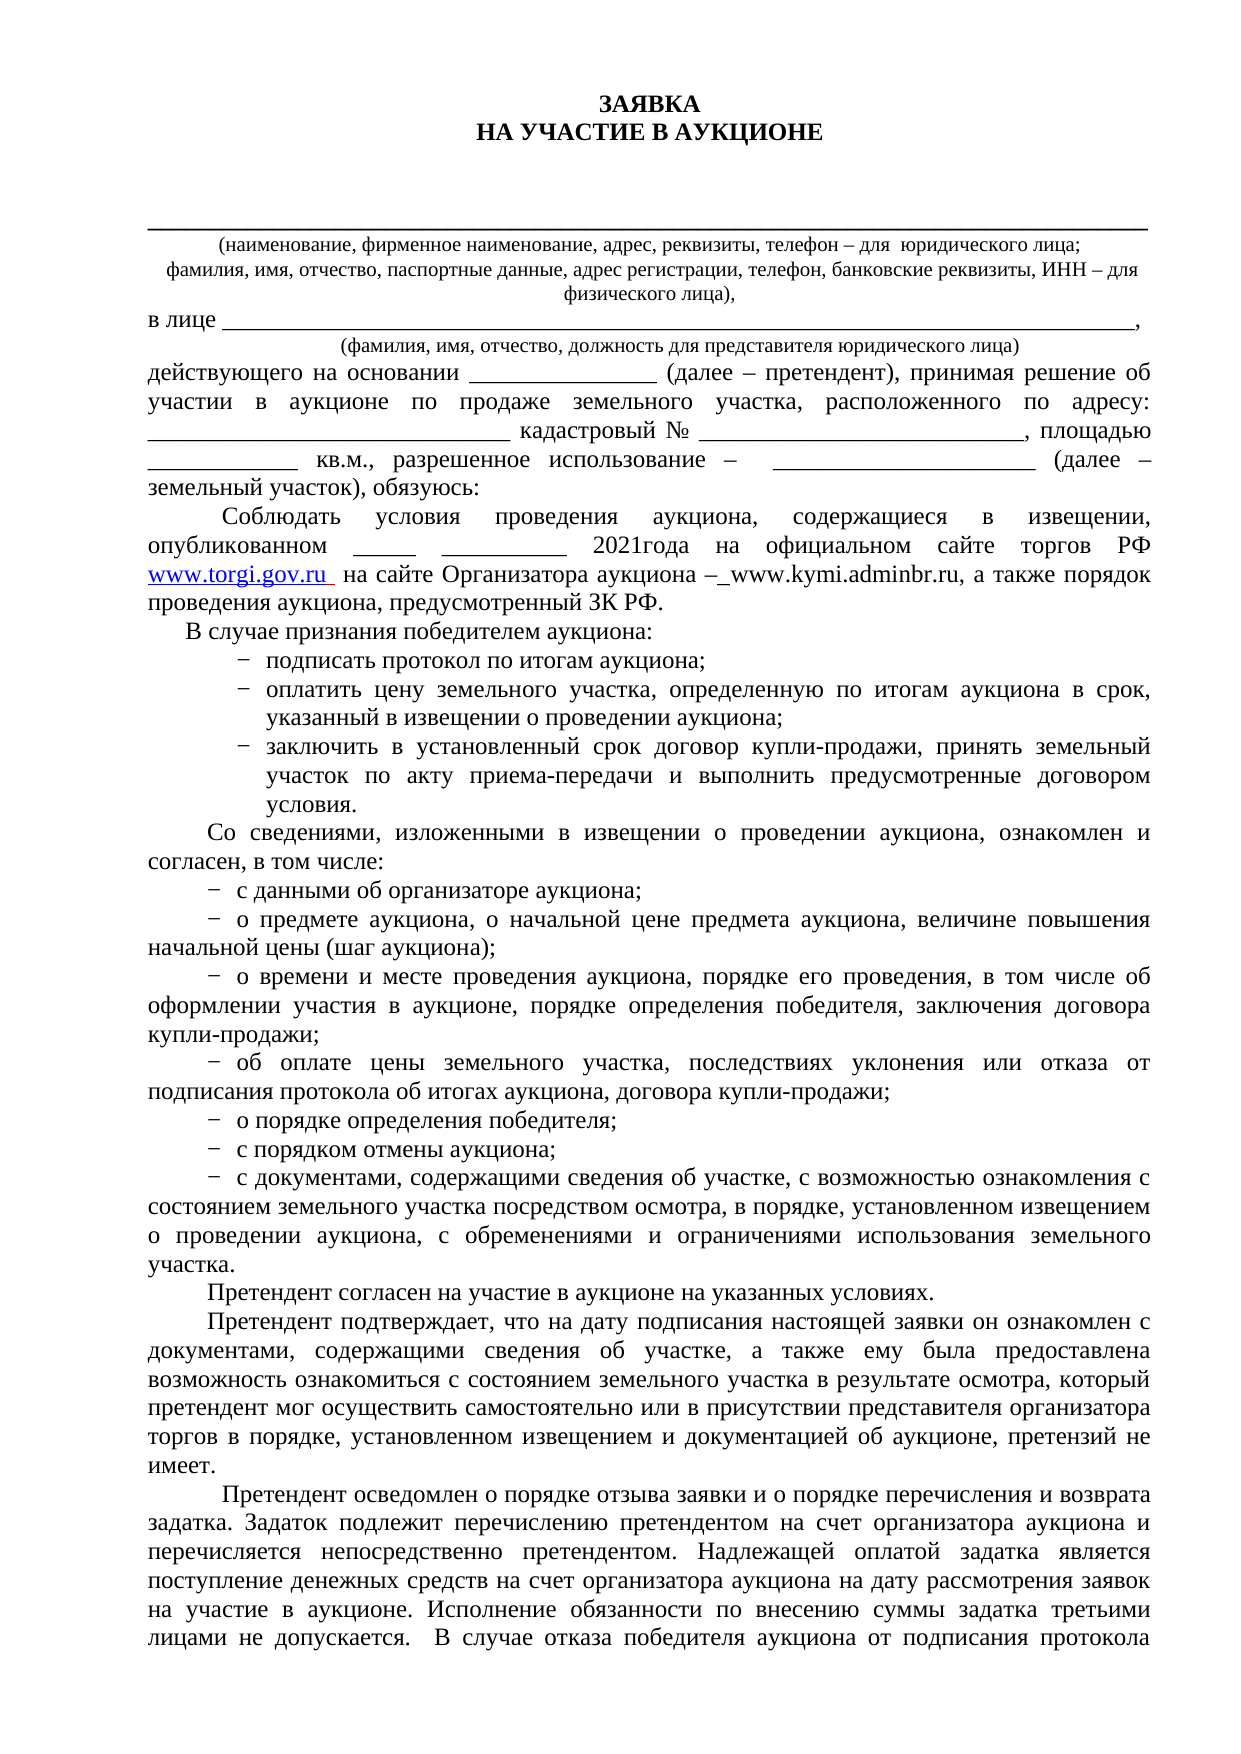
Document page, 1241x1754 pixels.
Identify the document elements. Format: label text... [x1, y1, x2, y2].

text (наименование, фирменное наименование, адрес, реквизиты, телефон – для юридического лица; [148, 232, 1152, 256]
text ЗАЯВКА [148, 89, 1152, 117]
text Соблюдать условия проведения аукциона, содержащиеся в извещении, опубликованном _____ __________ 2021года на официальном сайте торгов РФ www.torgi.gov.ru на сайте Организатора аукциона –_www.kymi.adminbr.ru, а также порядок проведения аукциона, предусмотренный ЗК РФ. [148, 501, 1152, 616]
list заключить в установленный срок договор купли-продажи, принять земельный участок по акту приема-передачи и выполнить предусмотренные договором условия. [236, 731, 1152, 817]
text НА УЧАСТИЕ В АУКЦИОНЕ [148, 117, 1152, 146]
list о времени и месте проведения аукциона, порядке его проведения, в том числе об оформлении участия в аукционе, порядке определения победителя, заключения договора купли-продажи; [148, 961, 1152, 1047]
list с данными об организаторе аукциона; [148, 875, 1152, 904]
list об оплате цены земельного участка, последствиях уклонения или отказа от подписания протокола об итогах аукциона, договора купли-продажи; [148, 1047, 1152, 1105]
text Претендент согласен на участие в аукционе на указанных условиях. [148, 1277, 1152, 1306]
list с порядком отмены аукциона; [148, 1134, 1152, 1162]
text ________________________________________________________________________________ [148, 204, 1152, 232]
list о порядке определения победителя; [148, 1105, 1152, 1134]
list подписать протокол по итогам аукциона; [236, 645, 1152, 674]
text (фамилия, имя, отчество, должность для представителя юридического лица) [148, 333, 1152, 357]
list с документами, содержащими сведения об участке, с возможностью ознакомления с состоянием земельного участка посредством осмотра, в порядке, установленном извещением о проведении аукциона, с обременениями и ограничениями использования земельного участка. [148, 1162, 1152, 1277]
text действующего на основании _______________ (далее – претендент), принимая решение об участии в аукционе по продаже земельного участка, расположенного по адресу: _____________________________ кадастровый № __________________________, площадью ____________ кв.м., разрешенное использование – _____________________ (далее – земельный участок), обязуюсь: [148, 357, 1152, 501]
text Претендент подтверждает, что на дату подписания настоящей заявки он ознакомлен с документами, содержащими сведения об участке, а также ему была предоставлена возможность ознакомиться с состоянием земельного участка в результате осмотра, который претендент мог осуществить самостоятельно или в присутствии представителя организатора торгов в порядке, установленном извещением и документацией об аукционе, претензий не имеет. [148, 1306, 1152, 1479]
list о предмете аукциона, о начальной цене предмета аукциона, величине повышения начальной цены (шаг аукциона); [148, 904, 1152, 961]
text Со сведениями, изложенными в извещении о проведении аукциона, ознакомлен и согласен, в том числе: [148, 817, 1152, 875]
text В случае признания победителем аукциона: [185, 616, 1152, 645]
list оплатить цену земельного участка, определенную по итогам аукциона в срок, указанный в извещении о проведении аукциона; [236, 674, 1152, 731]
text фамилия, имя, отчество, паспортные данные, адрес регистрации, телефон, банковские реквизиты, ИНН – для физического лица), [148, 256, 1152, 304]
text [148, 1479, 1152, 1651]
text в лице _________________________________________________________________________, [148, 304, 1152, 333]
